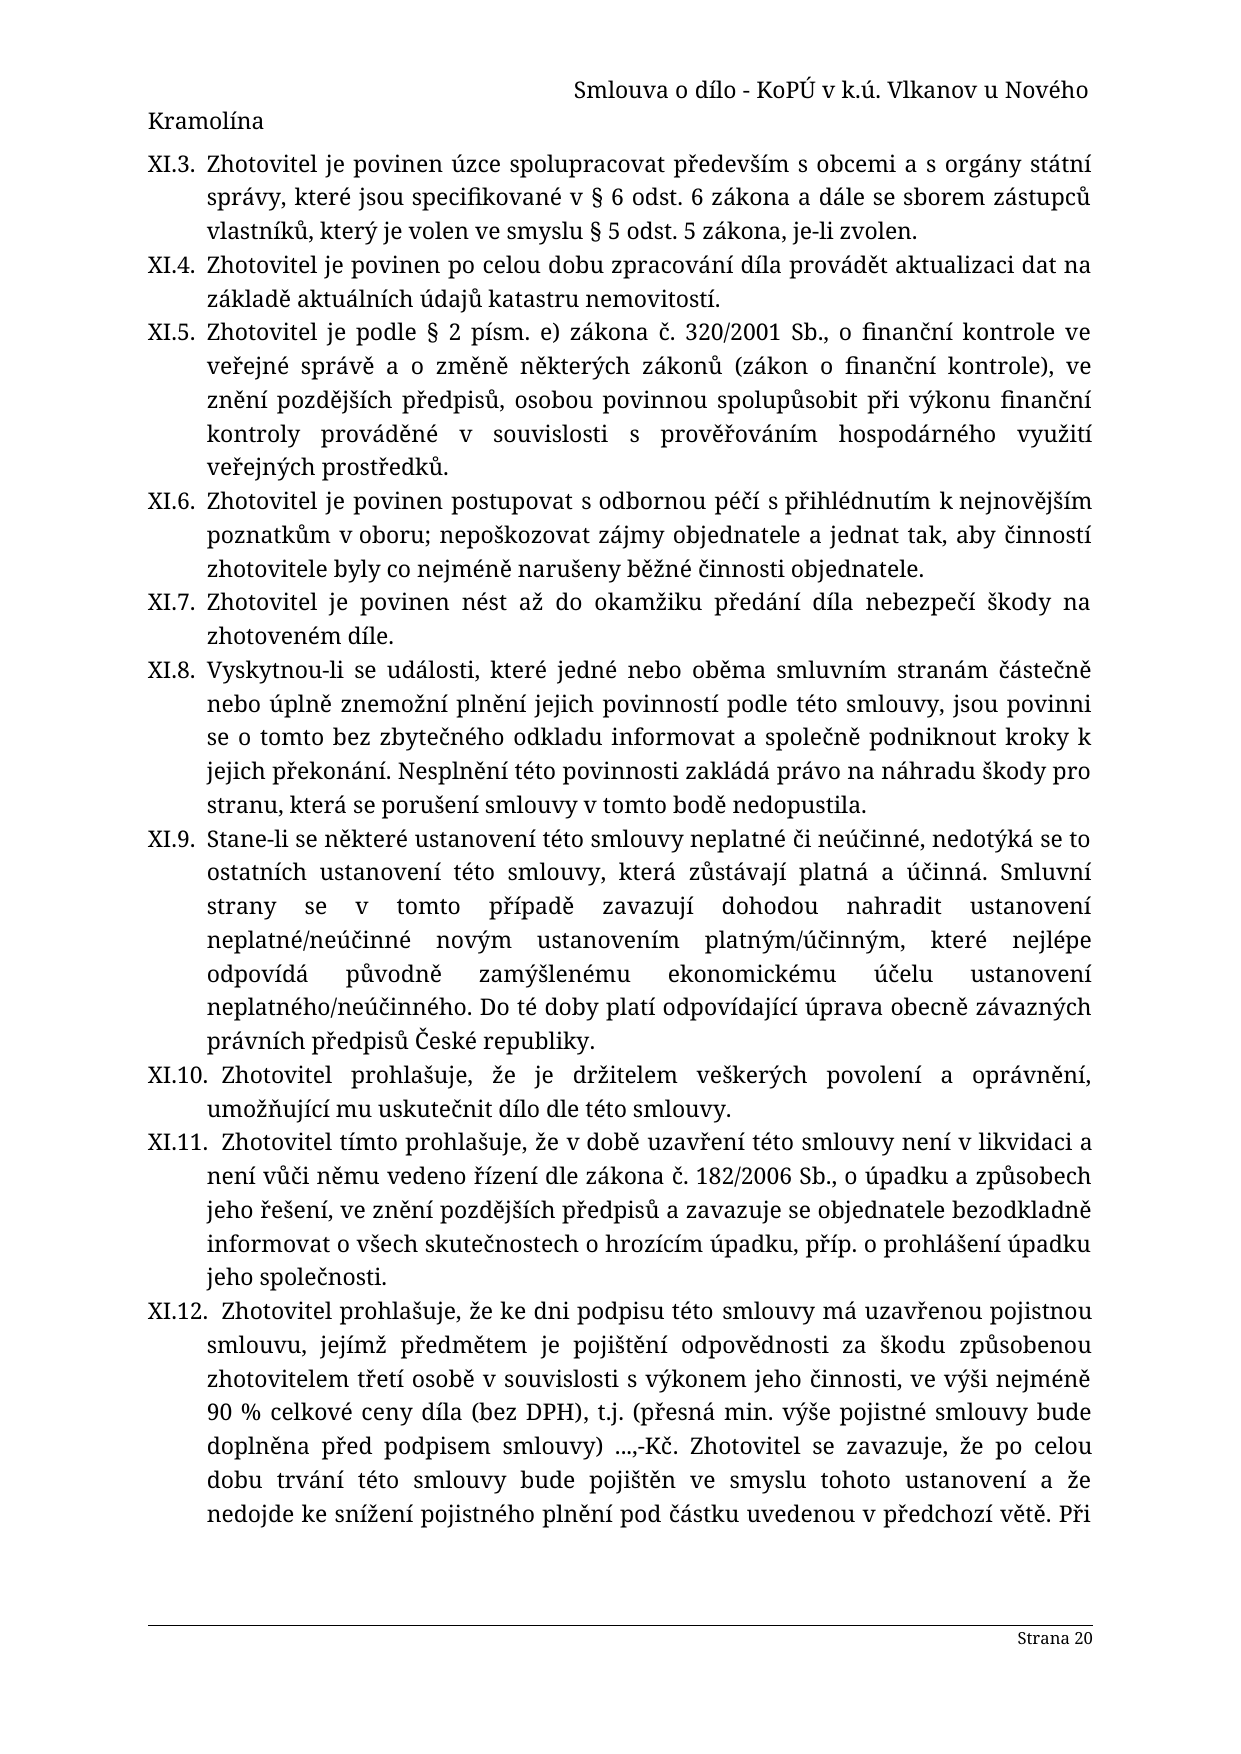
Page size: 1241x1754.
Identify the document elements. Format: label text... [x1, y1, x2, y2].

list Vyskytnou-li se události, které jedné nebo oběma smluvním stranám částečně nebo úplně znemožní plnění jejich povinností podle této smlouvy, jsou povinni se o tomto bez zbytečného odkladu informovat a společně podniknout kroky k jejich překonání. Nesplnění této povinnosti zakládá právo na náhradu škody pro stranu, která se porušení smlouvy v tomto bodě nedopustila. [148, 654, 1093, 820]
list Stane-li se některé ustanovení této smlouvy neplatné či neúčinné, nedotýká se to ostatních ustanovení této smlouvy, která zůstávají platná a účinná. Smluvní strany se v tomto případě zavazují dohodou nahradit ustanovení neplatné/neúčinné novým ustanovením platným/účinným, které nejlépe odpovídá původně zamýšlenému ekonomickému účelu ustanovení neplatného/neúčinného. Do té doby platí odpovídající úprava obecně závazných právních předpisů České republiky. [148, 823, 1093, 1056]
list Zhotovitel tímto prohlašuje, že v době uzavření této smlouvy není v likvidaci a není vůči němu vedeno řízení dle zákona č. 182/2006 Sb., o úpadku a způsobech jeho řešení, ve znění pozdějších předpisů a zavazuje se objednatele bezodkladně informovat o všech skutečnostech o hrozícím úpadku, příp. o prohlášení úpadku jeho společnosti. [148, 1126, 1093, 1293]
list Zhotovitel je povinen úzce spolupracovat především s obcemi a s orgány státní správy, které jsou specifikované v § 6 odst. 6 zákona a dále se sborem zástupců vlastníků, který je volen ve smyslu § 5 odst. 5 zákona, je-li zvolen. [148, 148, 1093, 246]
list Zhotovitel je povinen nést až do okamžiku předání díla nebezpečí škody na zhotoveném díle. [148, 586, 1093, 651]
list Zhotovitel je podle § 2 písm. e) zákona č. 320/2001 Sb., o finanční kontrole ve veřejné správě a o změně některých zákonů (zákon o finanční kontrole), ve znění pozdějších předpisů, osobou povinnou spolupůsobit při výkonu finanční kontroly prováděné v souvislosti s prověřováním hospodárného využití veřejných prostředků. [148, 316, 1093, 483]
list Zhotovitel je povinen po celou dobu zpracování díla provádět aktualizaci dat na základě aktuálních údajů katastru nemovitostí. [148, 249, 1093, 314]
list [148, 1295, 1093, 1529]
list Zhotovitel prohlašuje, že je držitelem veškerých povolení a oprávnění, umožňující mu uskutečnit dílo dle této smlouvy. [148, 1059, 1093, 1124]
list Zhotovitel je povinen postupovat s odbornou péčí s přihlédnutím k nejnovějším poznatkům v oboru; nepoškozovat zájmy objednatele a jednat tak, aby činností zhotovitele byly co nejméně narušeny běžné činnosti objednatele. [148, 485, 1093, 584]
